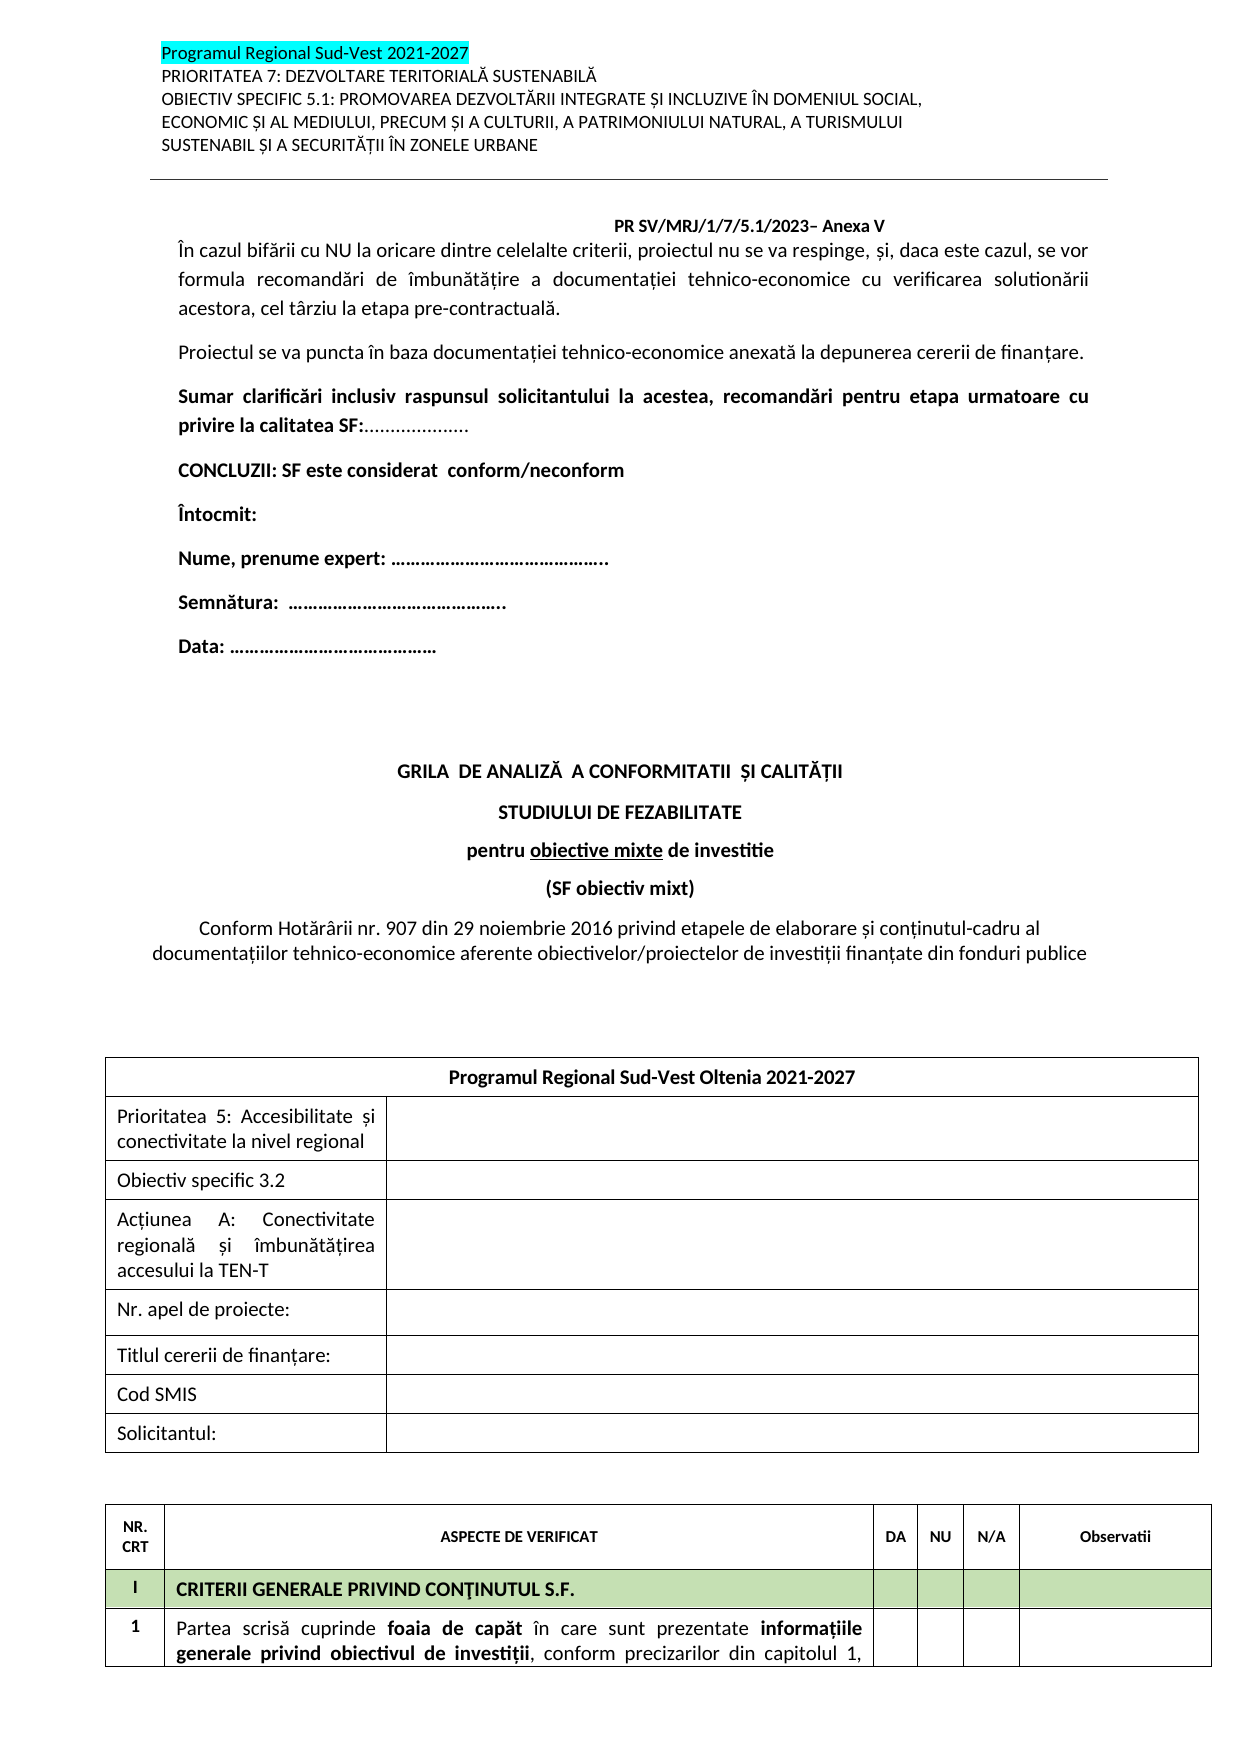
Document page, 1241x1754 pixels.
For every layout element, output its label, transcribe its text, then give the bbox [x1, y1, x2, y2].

table_header Observatii [1020, 1505, 1211, 1568]
table_cell [387, 1290, 1198, 1335]
text Proiectul se va puncta în baza documentației tehnico-economice anexată la depunerea cererii de finanțare. [178, 339, 1090, 365]
table_header NR. CRT [106, 1505, 164, 1568]
table_header DA [874, 1505, 917, 1568]
text Întocmit: [178, 501, 1090, 526]
table_cell [964, 1570, 1019, 1607]
table_cell [1020, 1609, 1211, 1666]
table_cell Acţiunea A: Conectivitate regională și îmbunătățirea accesului la TEN-T [106, 1200, 386, 1289]
text Semnătura: …………………………………….. [178, 589, 1090, 615]
text (SF obiectiv mixt) [150, 875, 1090, 900]
text Conform Hotărârii nr. 907 din 29 noiembrie 2016 privind etapele de elaborare şi conţinutul-cadru al documentaţiilor tehnico-economice aferente obiectivelor/proiectelor de investiţii finanţate din fonduri publice [150, 915, 1090, 966]
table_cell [165, 1609, 873, 1666]
table_cell [964, 1609, 1019, 1666]
text Sumar clarificări inclusiv raspunsul solicitantului la acestea, recomandări pentru etapa urmatoare cu privire la calitatea SF:.................... [178, 383, 1090, 438]
table_cell [387, 1336, 1198, 1374]
table_cell [874, 1609, 917, 1666]
table_cell 1 [106, 1609, 164, 1666]
text În cazul bifării cu NU la oricare dintre celelalte criterii, proiectul nu se va respinge, și, daca este cazul, se vor formula recomandări de îmbunătățire a documentației tehnico-economice cu verificarea solutionării acestora, cel târziu la etapa pre-contractuală. [178, 237, 1090, 321]
table_header N/A [964, 1505, 1019, 1568]
table_cell Titlul cererii de finanţare: [106, 1336, 386, 1374]
table_cell [918, 1609, 963, 1666]
table_header NU [918, 1505, 963, 1568]
table_cell [918, 1570, 963, 1607]
text GRILA DE ANALIZĂ A CONFORMITATII ȘI CALITĂȚII [150, 758, 1090, 784]
table_cell [387, 1161, 1198, 1199]
table_cell [874, 1570, 917, 1607]
text Data: …………………………………… [178, 633, 1090, 659]
text pentru obiective mixte de investitie [150, 837, 1090, 862]
table_cell Cod SMIS [106, 1375, 386, 1413]
table_cell Obiectiv specific 3.2 [106, 1161, 386, 1199]
table_header ASPECTE DE VERIFICAT [165, 1505, 873, 1568]
table_cell Solicitantul: [106, 1414, 386, 1452]
text Nume, prenume expert: …………………………………….. [178, 545, 1090, 571]
text STUDIULUI DE FEZABILITATE [150, 799, 1090, 824]
table_cell [387, 1414, 1198, 1452]
table_cell [387, 1097, 1198, 1160]
table_cell [1020, 1570, 1211, 1607]
table_cell Nr. apel de proiecte: [106, 1290, 386, 1335]
text CONCLUZII: SF este considerat conform/neconform [178, 457, 1090, 482]
table_cell [387, 1200, 1198, 1289]
table_cell Prioritatea 5: Accesibilitate și conectivitate la nivel regional [106, 1097, 386, 1160]
table_header Programul Regional Sud-Vest Oltenia 2021-2027 [106, 1058, 1198, 1096]
table_cell [387, 1375, 1198, 1413]
table_cell CRITERII GENERALE PRIVIND CONŢINUTUL S.F. [165, 1570, 873, 1607]
table_cell I [106, 1570, 164, 1607]
